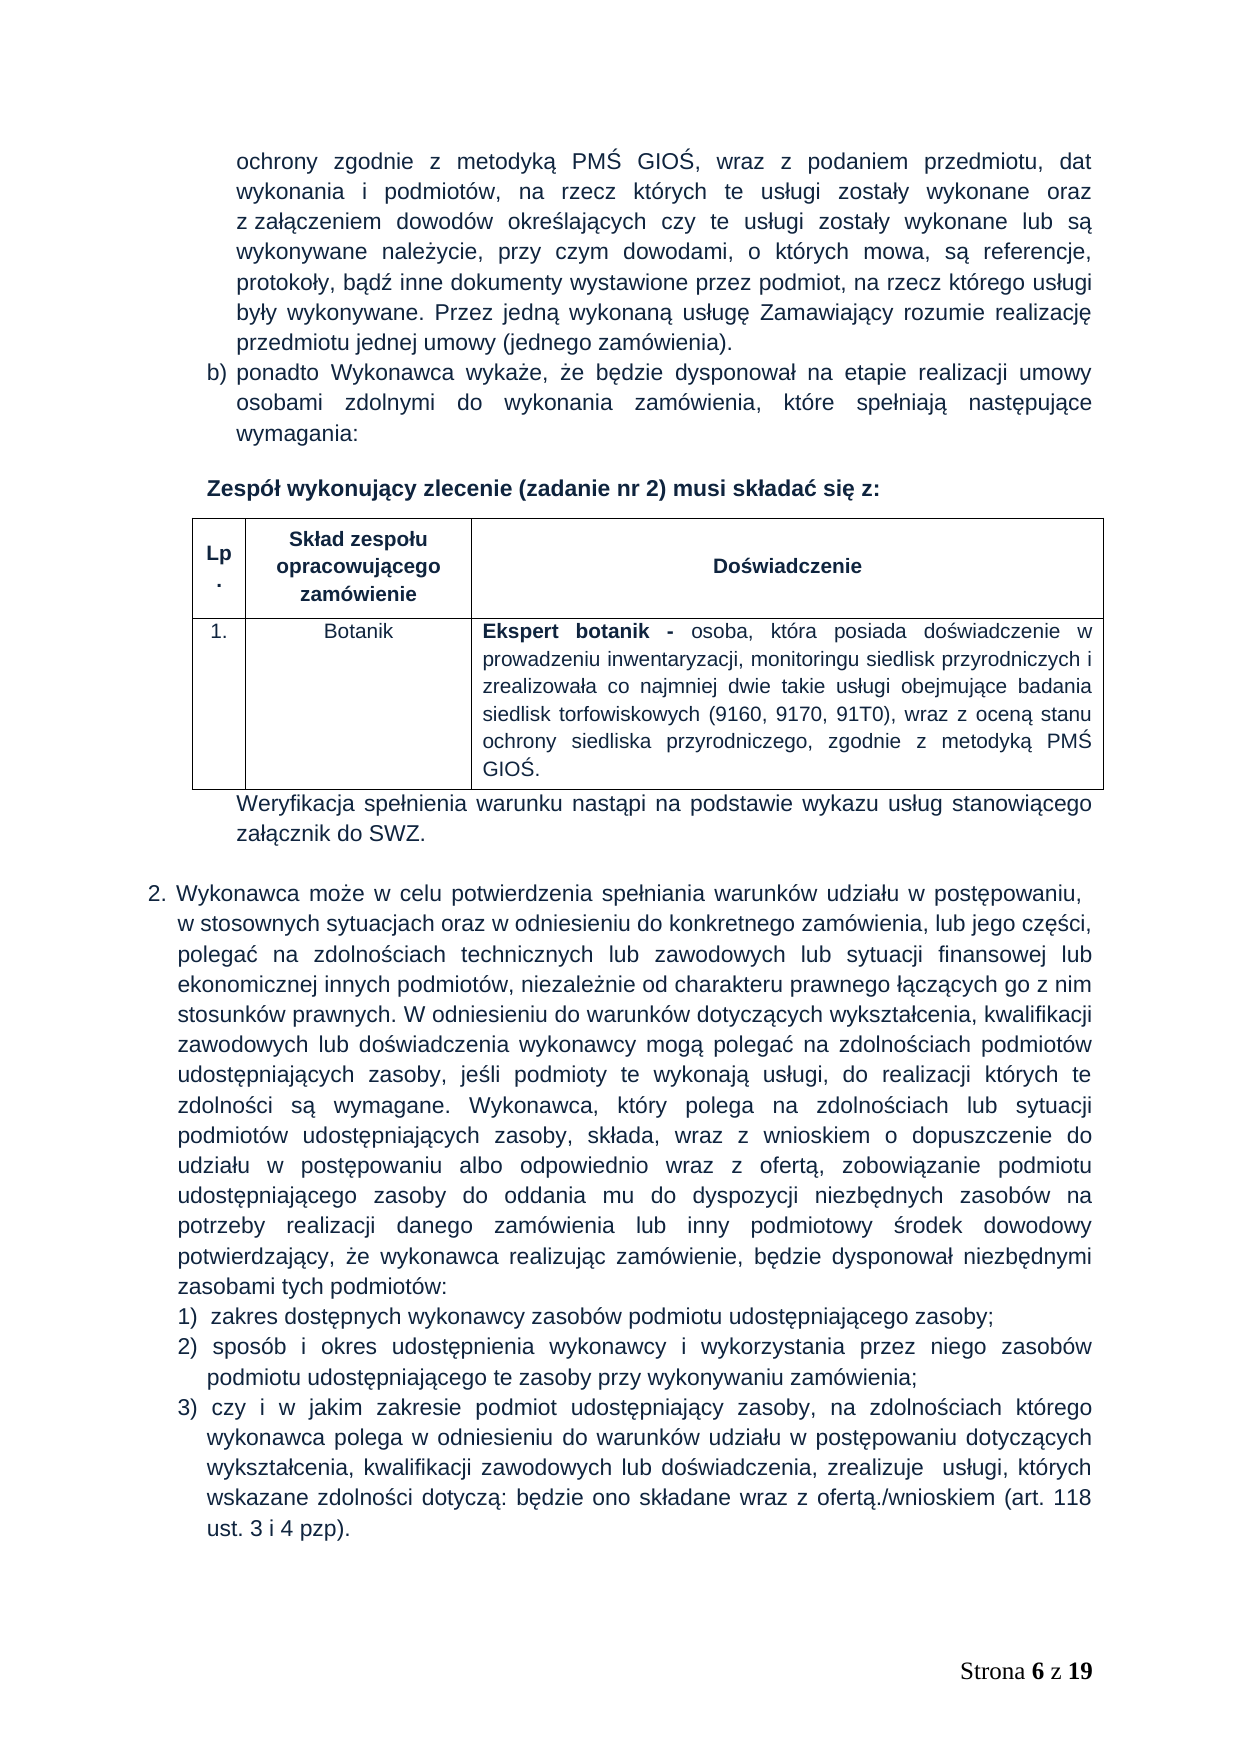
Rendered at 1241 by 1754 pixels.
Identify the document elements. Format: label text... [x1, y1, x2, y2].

table_cell Botanik [246, 619, 471, 788]
table_header Lp. [193, 519, 245, 618]
text 3) czy i w jakim zakresie podmiot udostępniający zasoby, na zdolnościach którego wykonawca polega w odniesieniu do warunków udziału w postępowaniu dotyczących wykształcenia, kwalifikacji zawodowych lub doświadczenia, zrealizuje usługi, których wskazane zdolności dotyczą: będzie ono składane wraz z ofertą./wnioskiem (art. 118 ust. 3 i 4 pzp). [177, 1394, 1093, 1541]
table_cell 1. [193, 619, 245, 788]
text 1) zakres dostępnych wykonawcy zasobów podmiotu udostępniającego zasoby; [177, 1303, 1093, 1329]
table_cell Ekspert botanik - osoba, która posiada doświadczenie w prowadzeniu inwentaryzacji, monitoringu siedlisk przyrodniczych i zrealizowała co najmniej dwie takie usługi obejmujące badania siedlisk torfowiskowych (9160, 9170, 91T0), wraz z oceną stanu ochrony siedliska przyrodniczego, zgodnie z metodyką PMŚ GIOŚ. [472, 619, 1103, 788]
list ponadto Wykonawca wykaże, że będzie dysponował na etapie realizacji umowy osobami zdolnymi do wykonania zamówienia, które spełniają następujące wymagania: [207, 359, 1093, 446]
text 2. Wykonawca może w celu potwierdzenia spełniania warunków udziału w postępowaniu, w stosownych sytuacjach oraz w odniesieniu do konkretnego zamówienia, lub jego części, polegać na zdolnościach technicznych lub zawodowych lub sytuacji finansowej lub ekonomicznej innych podmiotów, niezależnie od charakteru prawnego łączących go z nim stosunków prawnych. W odniesieniu do warunków dotyczących wykształcenia, kwalifikacji zawodowych lub doświadczenia wykonawcy mogą polegać na zdolnościach podmiotów udostępniających zasoby, jeśli podmioty te wykonają usługi, do realizacji których te zdolności są wymagane. Wykonawca, który polega na zdolnościach lub sytuacji podmiotów udostępniających zasoby, składa, wraz z wnioskiem o dopuszczenie do udziału w postępowaniu albo odpowiednio wraz z ofertą, zobowiązanie podmiotu udostępniającego zasoby do oddania mu do dyspozycji niezbędnych zasobów na potrzeby realizacji danego zamówienia lub inny podmiotowy środek dowodowy potwierdzający, że wykonawca realizując zamówienie, będzie dysponował niezbędnymi zasobami tych podmiotów: [148, 880, 1093, 1299]
table_header Skład zespołu opracowującego zamówienie [246, 519, 471, 618]
text Weryfikacja spełnienia warunku nastąpi na podstawie wykazu usług stanowiącego załącznik do SWZ. [236, 790, 1093, 846]
table_header Doświadczenie [472, 519, 1103, 618]
text Zespół wykonujący zlecenie (zadanie nr 2) musi składać się z: [207, 475, 1093, 501]
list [207, 148, 1093, 355]
text 2) sposób i okres udostępnienia wykonawcy i wykorzystania przez niego zasobów podmiotu udostępniającego te zasoby przy wykonywaniu zamówienia; [177, 1333, 1093, 1390]
